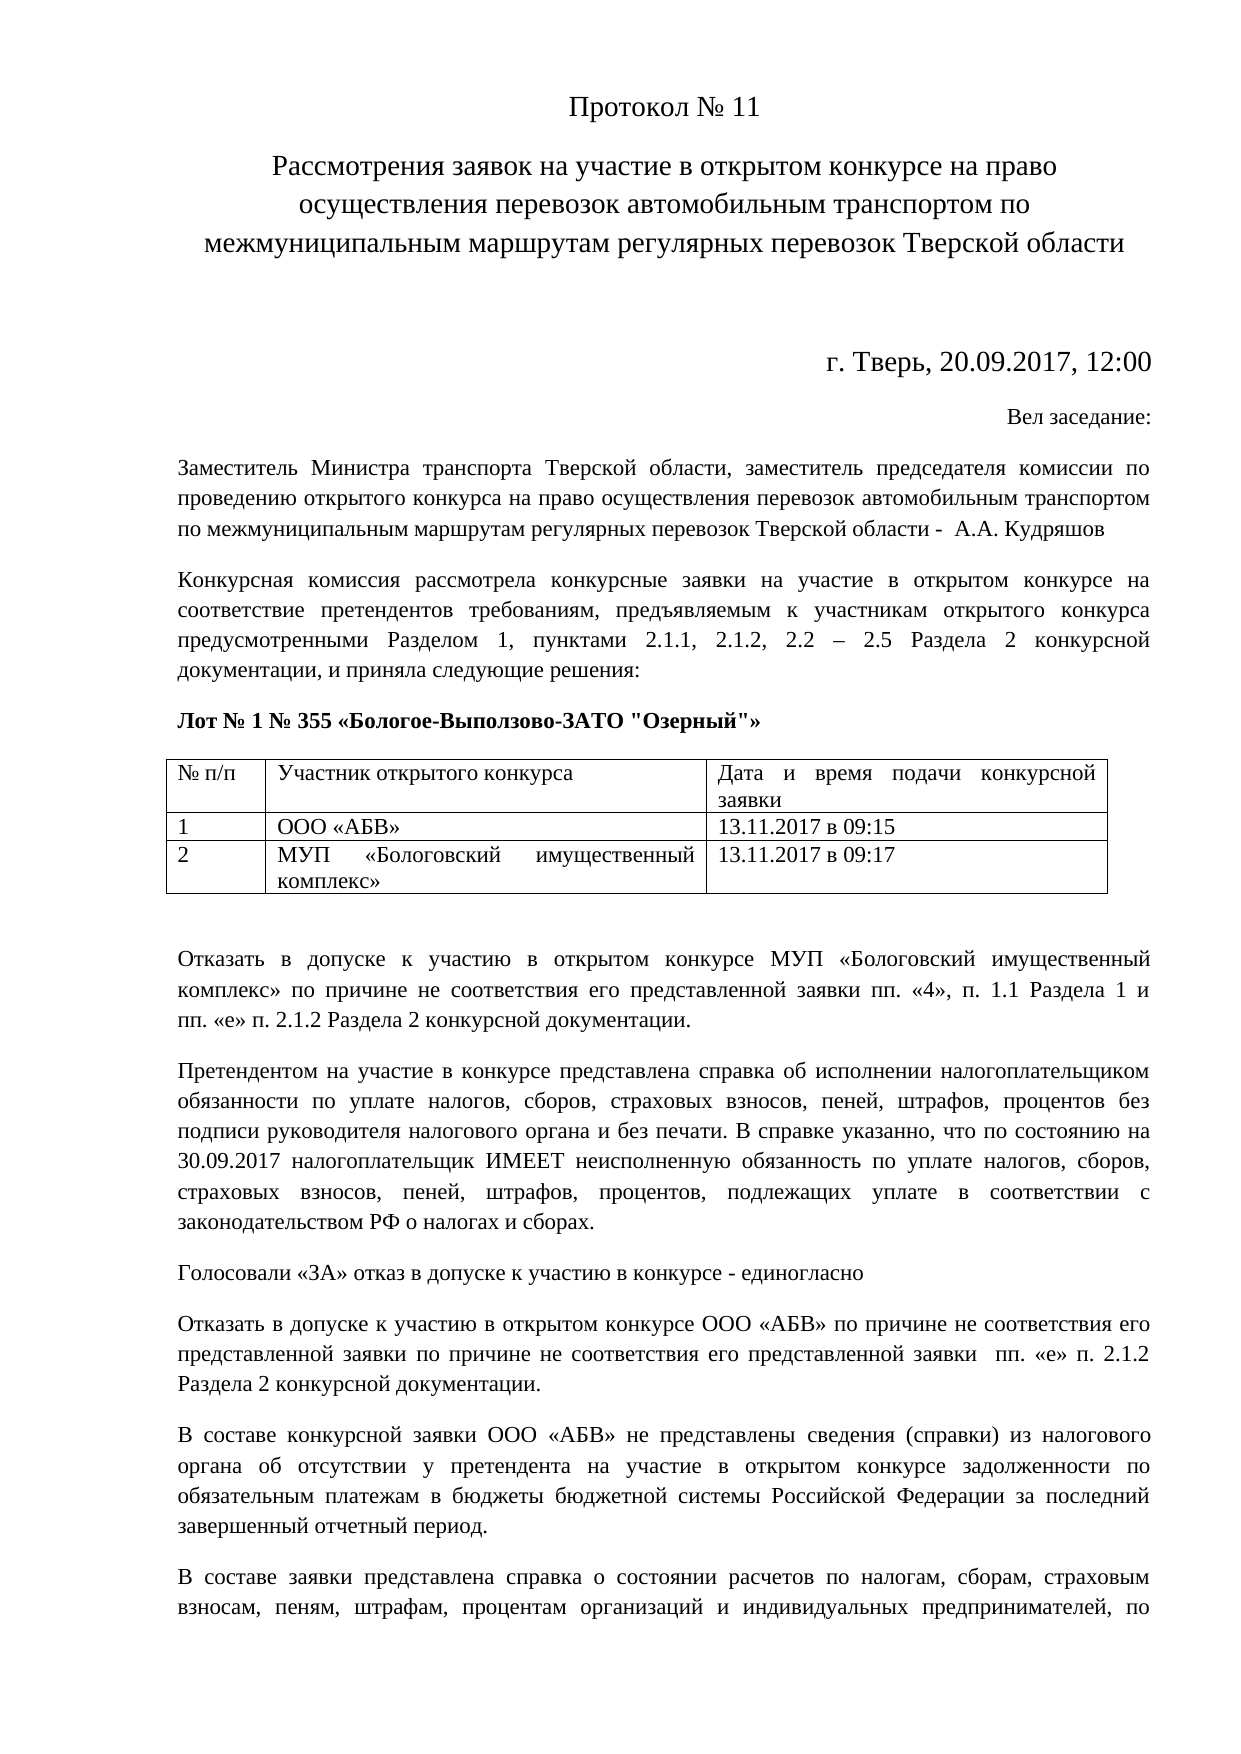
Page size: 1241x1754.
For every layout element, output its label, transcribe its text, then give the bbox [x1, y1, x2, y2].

text В составе конкурсной заявки ООО «АБВ» не представлены сведения (справки) из налогового органа об отсутствии у претендента на участие в открытом конкурсе задолженности по обязательным платежам в бюджеты бюджетной системы Российской Федерации за последний завершенный отчетный период. [177, 1421, 1152, 1538]
text г. Тверь, 20.09.2017, 12:00 [177, 344, 1152, 377]
table_header Дата и время подачи конкурсной заявки [707, 760, 1107, 812]
text Голосовали «ЗА» отказ в допуске к участию в конкурсе - единогласно [177, 1259, 1152, 1285]
table_cell 2 [167, 841, 265, 893]
table_cell 13.11.2017 в 09:17 [707, 841, 1107, 893]
text Рассмотрения заявок на участие в открытом конкурсе на право осуществления перевозок автомобильным транспортом по межмуниципальным маршрутам регулярных перевозок Тверской области [177, 148, 1152, 259]
text Конкурсная комиссия рассмотрела конкурсные заявки на участие в открытом конкурсе на соответствие претендентов требованиям, предъявляемым к участникам открытого конкурса предусмотренными Разделом 1, пунктами 2.1.1, 2.1.2, 2.2 – 2.5 Раздела 2 конкурсной документации, и приняла следующие решения: [177, 566, 1152, 683]
table_cell 13.11.2017 в 09:15 [707, 813, 1107, 839]
text Заместитель Министра транспорта Тверской области, заместитель председателя комиссии по проведению открытого конкурса на право осуществления перевозок автомобильным транспортом по межмуниципальным маршрутам регулярных перевозок Тверской области - А.А. Кудряшов [177, 454, 1152, 541]
table_header Участник открытого конкурса [266, 760, 706, 812]
table_header № п/п [167, 760, 265, 812]
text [177, 1563, 1152, 1620]
text Вел заседание: [177, 403, 1152, 429]
text Претендентом на участие в конкурсе представлена справка об исполнении налогоплательщиком обязанности по уплате налогов, сборов, страховых взносов, пеней, штрафов, процентов без подписи руководителя налогового органа и без печати. В справке указанно, что по состоянию на 30.09.2017 налогоплательщик ИМЕЕТ неисполненную обязанность по уплате налогов, сборов, страховых взносов, пеней, штрафов, процентов, подлежащих уплате в соответствии с законодательством РФ о налогах и сборах. [177, 1057, 1152, 1234]
table_cell МУП «Бологовский имущественный комплекс» [266, 841, 706, 893]
text Отказать в допуске к участию в открытом конкурсе ООО «АБВ» по причине не соответствия его представленной заявки по причине не соответствия его представленной заявки пп. «е» п. 2.1.2 Раздела 2 конкурсной документации. [177, 1310, 1152, 1397]
table_cell 1 [167, 813, 265, 839]
table_cell ООО «АБВ» [266, 813, 706, 839]
text Протокол № 11 [177, 89, 1152, 122]
text Лот № 1 № 355 «Бологое-Выползово-ЗАТО "Озерный"» [177, 707, 1152, 734]
text Отказать в допуске к участию в открытом конкурсе МУП «Бологовский имущественный комплекс» по причине не соответствия его представленной заявки пп. «4», п. 1.1 Раздела 1 и пп. «е» п. 2.1.2 Раздела 2 конкурсной документации. [177, 945, 1152, 1032]
